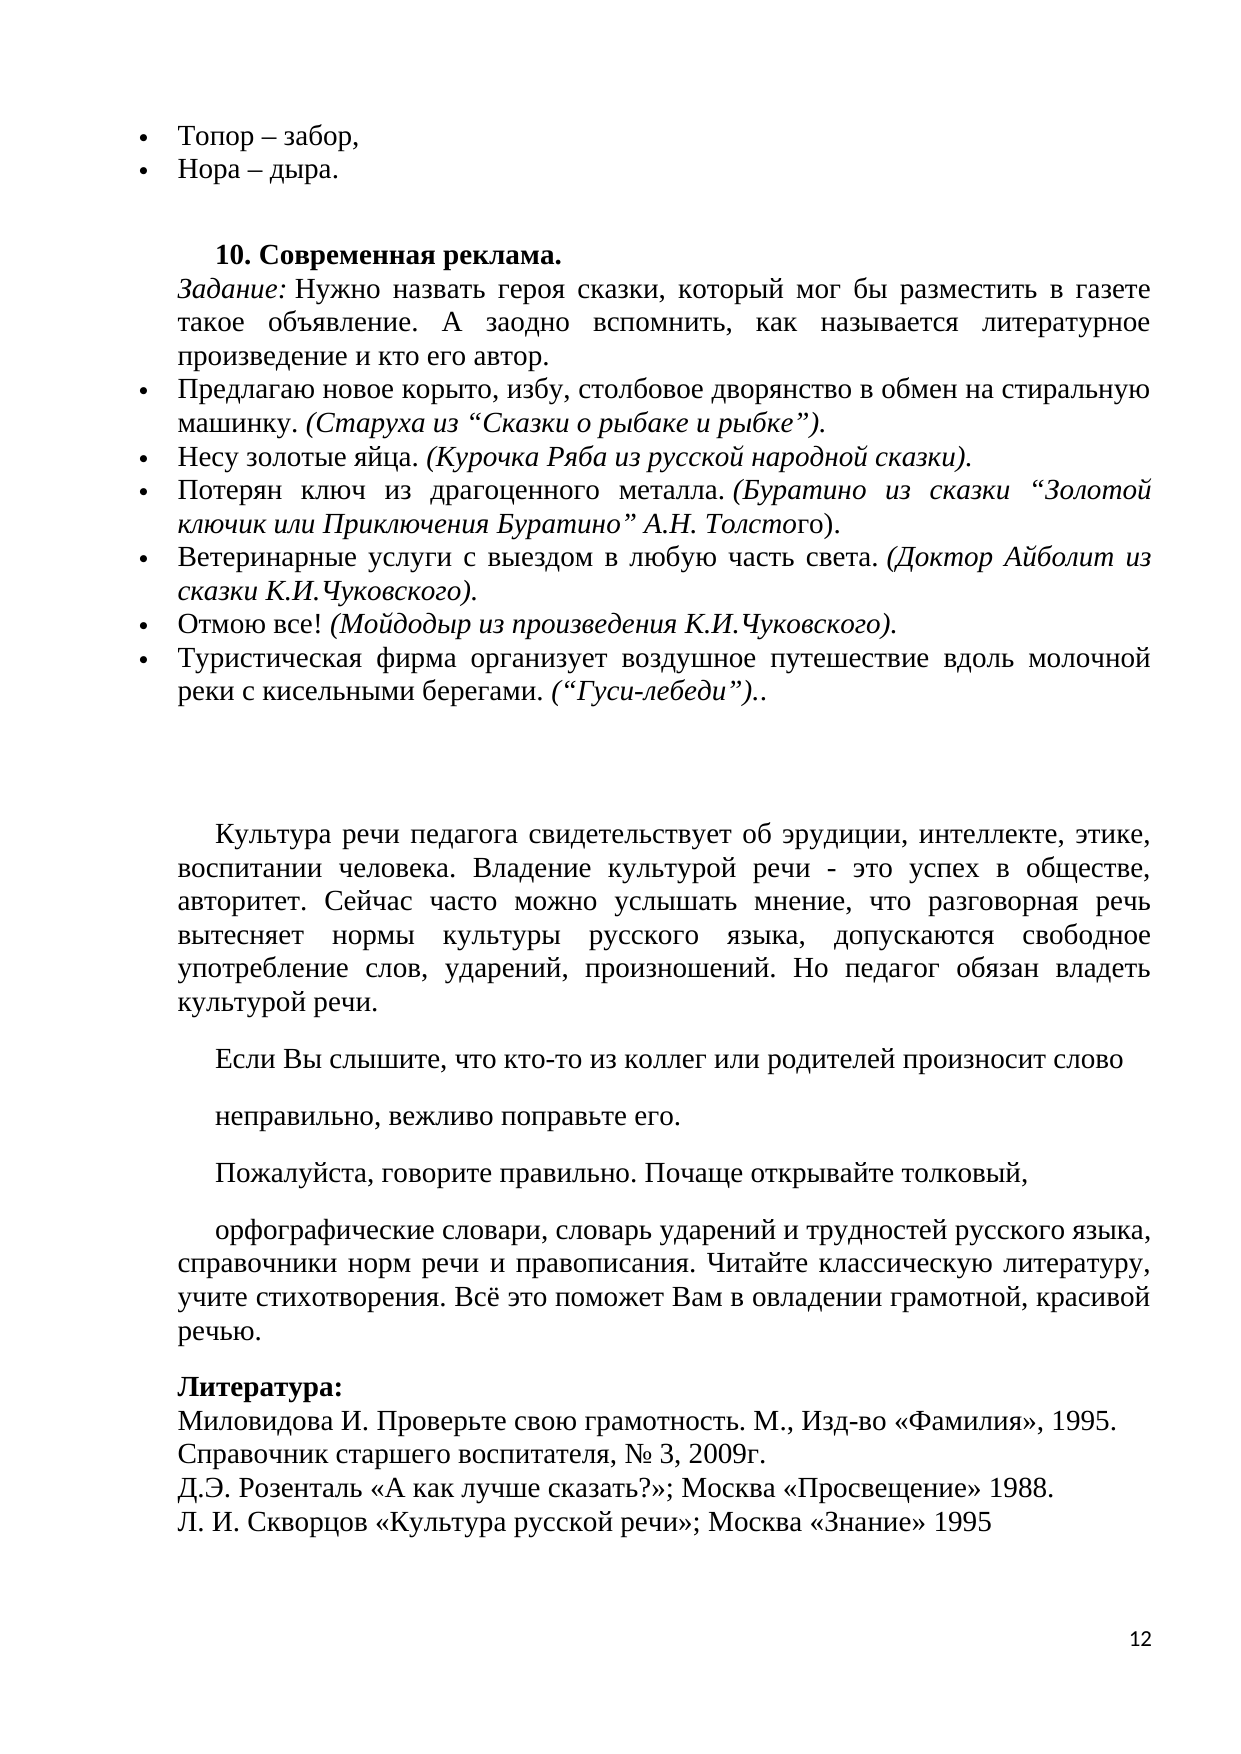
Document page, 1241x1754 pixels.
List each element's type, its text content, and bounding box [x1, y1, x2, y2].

list Потерян ключ из драгоценного металла. (Буратино из сказки “Золотой ключик или Приключения Буратино” А.Н. Толстого). [140, 472, 1152, 539]
list Нора – дыра. [140, 152, 1152, 185]
list Отмою все! (Мойдодыр из произведения К.И.Чуковского). [140, 606, 1152, 640]
text Справочник старшего воспитателя, № 3, 2009г. [177, 1437, 1152, 1470]
list Несу золотые яйца. (Курочка Ряба из русской народной сказки). [140, 439, 1152, 472]
text орфографические словари, словарь ударений и трудностей русского языка, справочники норм речи и правописания. Читайте классическую литературу, учите стихотворения. Всё это поможет Вам в овладении грамотной, красивой речью. [177, 1212, 1152, 1346]
list Предлагаю новое корыто, избу, столбовое дворянство в обмен на стиральную машинку. (Старуха из “Сказки о рыбаке и рыбке”). [140, 372, 1152, 439]
text Культура речи педагога свидетельствует об эрудиции, интеллекте, этике, воспитании человека. Владение культурой речи - это успех в обществе, авторитет. Сейчас часто можно услышать мнение, что разговорная речь вытесняет нормы культуры русского языка, допускаются свободное употребление слов, ударений, произношений. Но педагог обязан владеть культурой речи. [177, 816, 1152, 1018]
text Литература: [177, 1369, 1152, 1403]
text 10. Современная реклама. [215, 237, 1152, 271]
list Топор – забор, [140, 118, 1152, 152]
text Д.Э. Розенталь «А как лучше сказать?»; Москва «Просвещение» 1988. [177, 1470, 1152, 1504]
text Миловидова И. Проверьте свою грамотность. М., Изд-во «Фамилия», 1995. [177, 1403, 1152, 1437]
list Ветеринарные услуги с выездом в любую часть света. (Доктор Айболит из сказки К.И.Чуковского). [140, 539, 1152, 606]
text Если Вы слышите, что кто-то из коллег или родителей произносит слово [177, 1041, 1152, 1074]
text Л. И. Скворцов «Культура русской речи»; Москва «Знание» 1995 [177, 1504, 1152, 1537]
text Пожалуйста, говорите правильно. Почаще открывайте толковый, [177, 1155, 1152, 1188]
text неправильно, вежливо поправьте его. [177, 1098, 1152, 1132]
list Туристическая фирма организует воздушное путешествие вдоль молочной реки с кисельными берегами. (“Гуси-лебеди”).. [140, 640, 1152, 707]
text Задание: Нужно назвать героя сказки, который мог бы разместить в газете такое объявление. А заодно вспомнить, как называется литературное произведение и кто его автор. [177, 271, 1152, 372]
